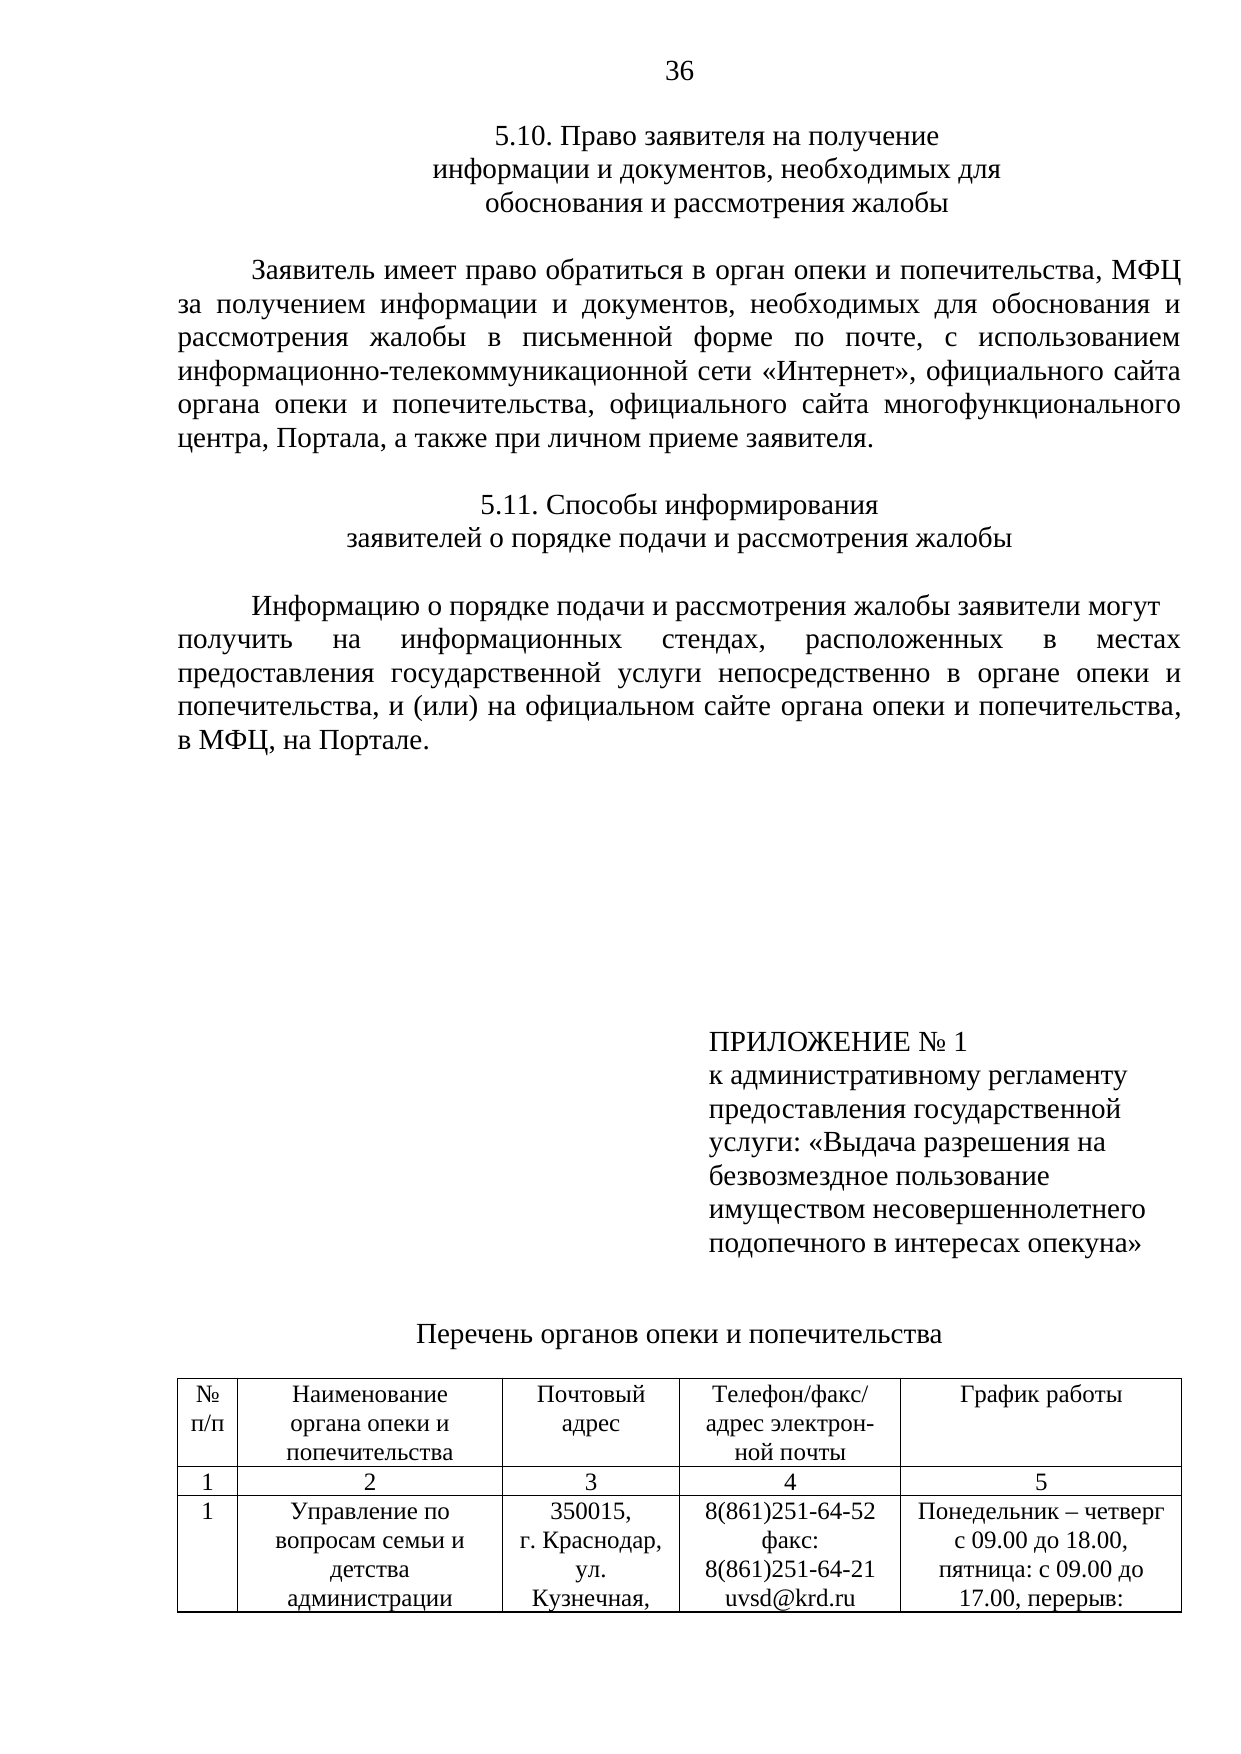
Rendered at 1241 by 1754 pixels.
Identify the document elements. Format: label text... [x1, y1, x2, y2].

table_cell 1 [178, 1467, 237, 1495]
table_header Телефон/факс/ адрес электрон-ной почты [680, 1379, 900, 1466]
text ПРИЛОЖЕНИЕ № 1 [709, 1024, 1181, 1057]
text получить на информационных стендах, расположенных в местах предоставления государственной услуги непосредственно в органе опеки и попечительства, и (или) на официальном сайте органа опеки и попечительства, в МФЦ, на Портале. [177, 621, 1181, 755]
table_cell 2 [238, 1467, 502, 1495]
text Перечень органов опеки и попечительства [177, 1316, 1181, 1349]
text Заявитель имеет право обратиться в орган опеки и попечительства, МФЦ за получением информации и документов, необходимых для обоснования и рассмотрения жалобы в письменной форме по почте, с использованием информационно-телекоммуникационной сети «Интернет», официального сайта органа опеки и попечительства, официального сайта многофункционального центра, Портала, а также при личном приеме заявителя. [177, 252, 1181, 453]
table_cell 4 [680, 1467, 900, 1495]
table_cell 1 [178, 1496, 237, 1611]
table_header График работы [901, 1379, 1181, 1466]
text к административному регламенту предоставления государственной услуги: «Выдача разрешения на безвозмездное пользование имуществом несовершеннолетнего подопечного в интересах опекуна» [709, 1057, 1181, 1258]
text заявителей о порядке подачи и рассмотрения жалобы [177, 521, 1181, 554]
table_header № п/п [178, 1379, 237, 1466]
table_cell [503, 1496, 679, 1611]
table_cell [680, 1496, 900, 1611]
text информации и документов, необходимых для [177, 152, 1181, 185]
table_header Почтовый адрес [503, 1379, 679, 1466]
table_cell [238, 1496, 502, 1611]
text 5.11. Способы информирования [177, 487, 1181, 521]
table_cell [901, 1496, 1181, 1611]
text обоснования и рассмотрения жалобы [177, 185, 1181, 219]
text 5.10. Право заявителя на получение [177, 118, 1181, 152]
text Информацию о порядке подачи и рассмотрения жалобы заявители могут [177, 588, 1181, 621]
table_cell 3 [503, 1467, 679, 1495]
table_header Наименование органа опеки и попечительства [238, 1379, 502, 1466]
table_cell 5 [901, 1467, 1181, 1495]
